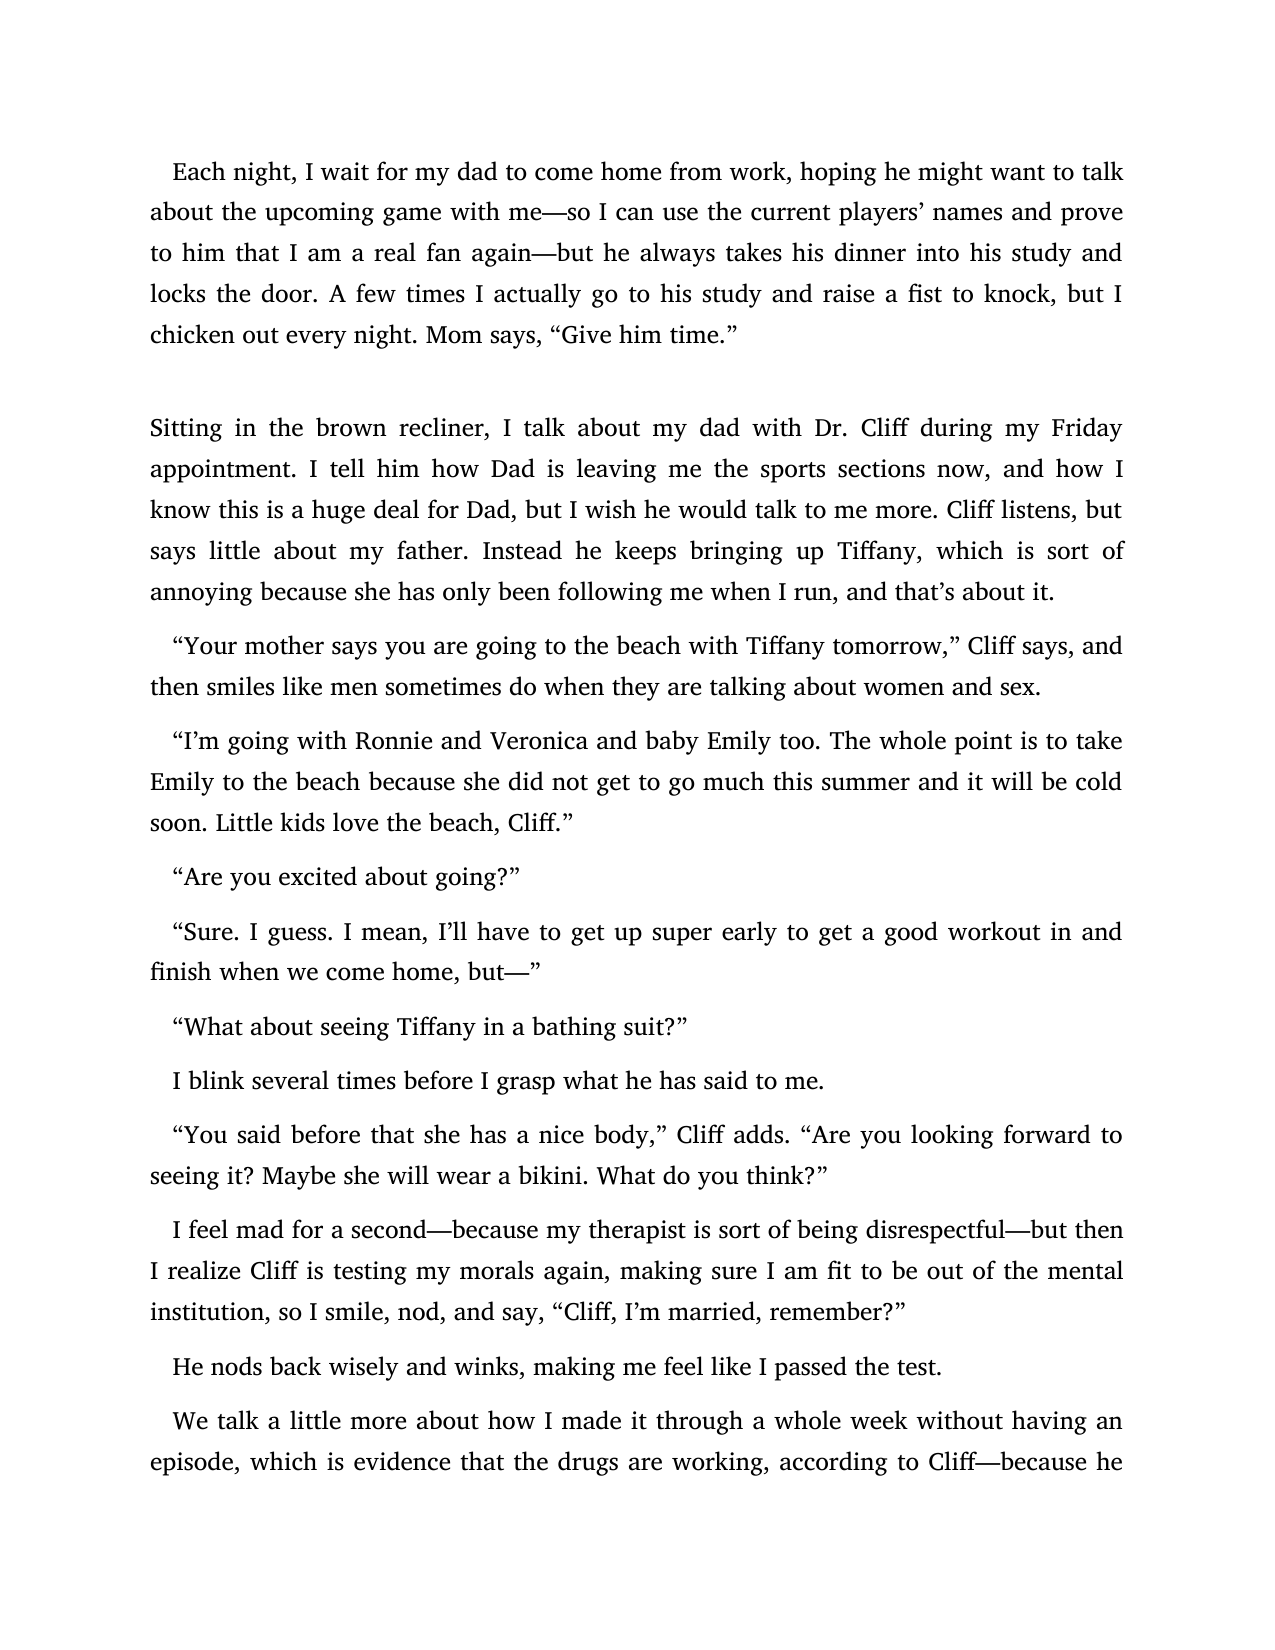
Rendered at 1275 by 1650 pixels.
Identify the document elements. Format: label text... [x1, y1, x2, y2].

text “Sure. I guess. I mean, I’ll have to get up super early to get a good workout in and finish when we come home, but—” [150, 910, 1125, 992]
text “What about seeing Tiffany in a bathing suit?” [150, 1005, 1125, 1046]
text I blink several times before I grasp what he has said to me. [150, 1059, 1125, 1100]
text “I’m going with Ronnie and Veronica and baby Emily too. The whole point is to take Emily to the beach because she did not get to go much this summer and it will be cold soon. Little kids love the beach, Cliff.” [150, 719, 1125, 842]
text Sitting in the brown recliner, I talk about my dad with Dr. Cliff during my Friday appointment. I tell him how Dad is leaving me the sports sections now, and how I know this is a huge deal for Dad, but I wish he would talk to me more. Cliff listens, but says little about my father. Instead he keeps bringing up Tiffany, which is sort of annoying because she has only been following me when I run, and that’s about it. [150, 406, 1125, 611]
text “You said before that she has a nice body,” Cliff adds. “Are you looking forward to seeing it? Maybe she will wear a bikini. What do you think?” [150, 1114, 1125, 1196]
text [150, 1399, 1125, 1481]
text “Are you excited about going?” [150, 856, 1125, 897]
text He nods back wisely and winks, making me feel like I passed the test. [150, 1345, 1125, 1386]
text “Your mother says you are going to the beach with Tiffany tomorrow,” Cliff says, and then smiles like men sometimes do when they are talking about women and sex. [150, 624, 1125, 706]
text Each night, I wait for my dad to come home from work, hoping he might want to talk about the upcoming game with me—so I can use the current players’ names and prove to him that I am a real fan again—but he always takes his dinner into his study and locks the door. A few times I actually go to his study and raise a fist to knock, but I chicken out every night. Mom says, “Give him time.” [150, 150, 1125, 355]
text I feel mad for a second—because my therapist is sort of being disrespectful—but then I realize Cliff is testing my morals again, making sure I am fit to be out of the mental institution, so I smile, nod, and say, “Cliff, I’m married, remember?” [150, 1209, 1125, 1332]
